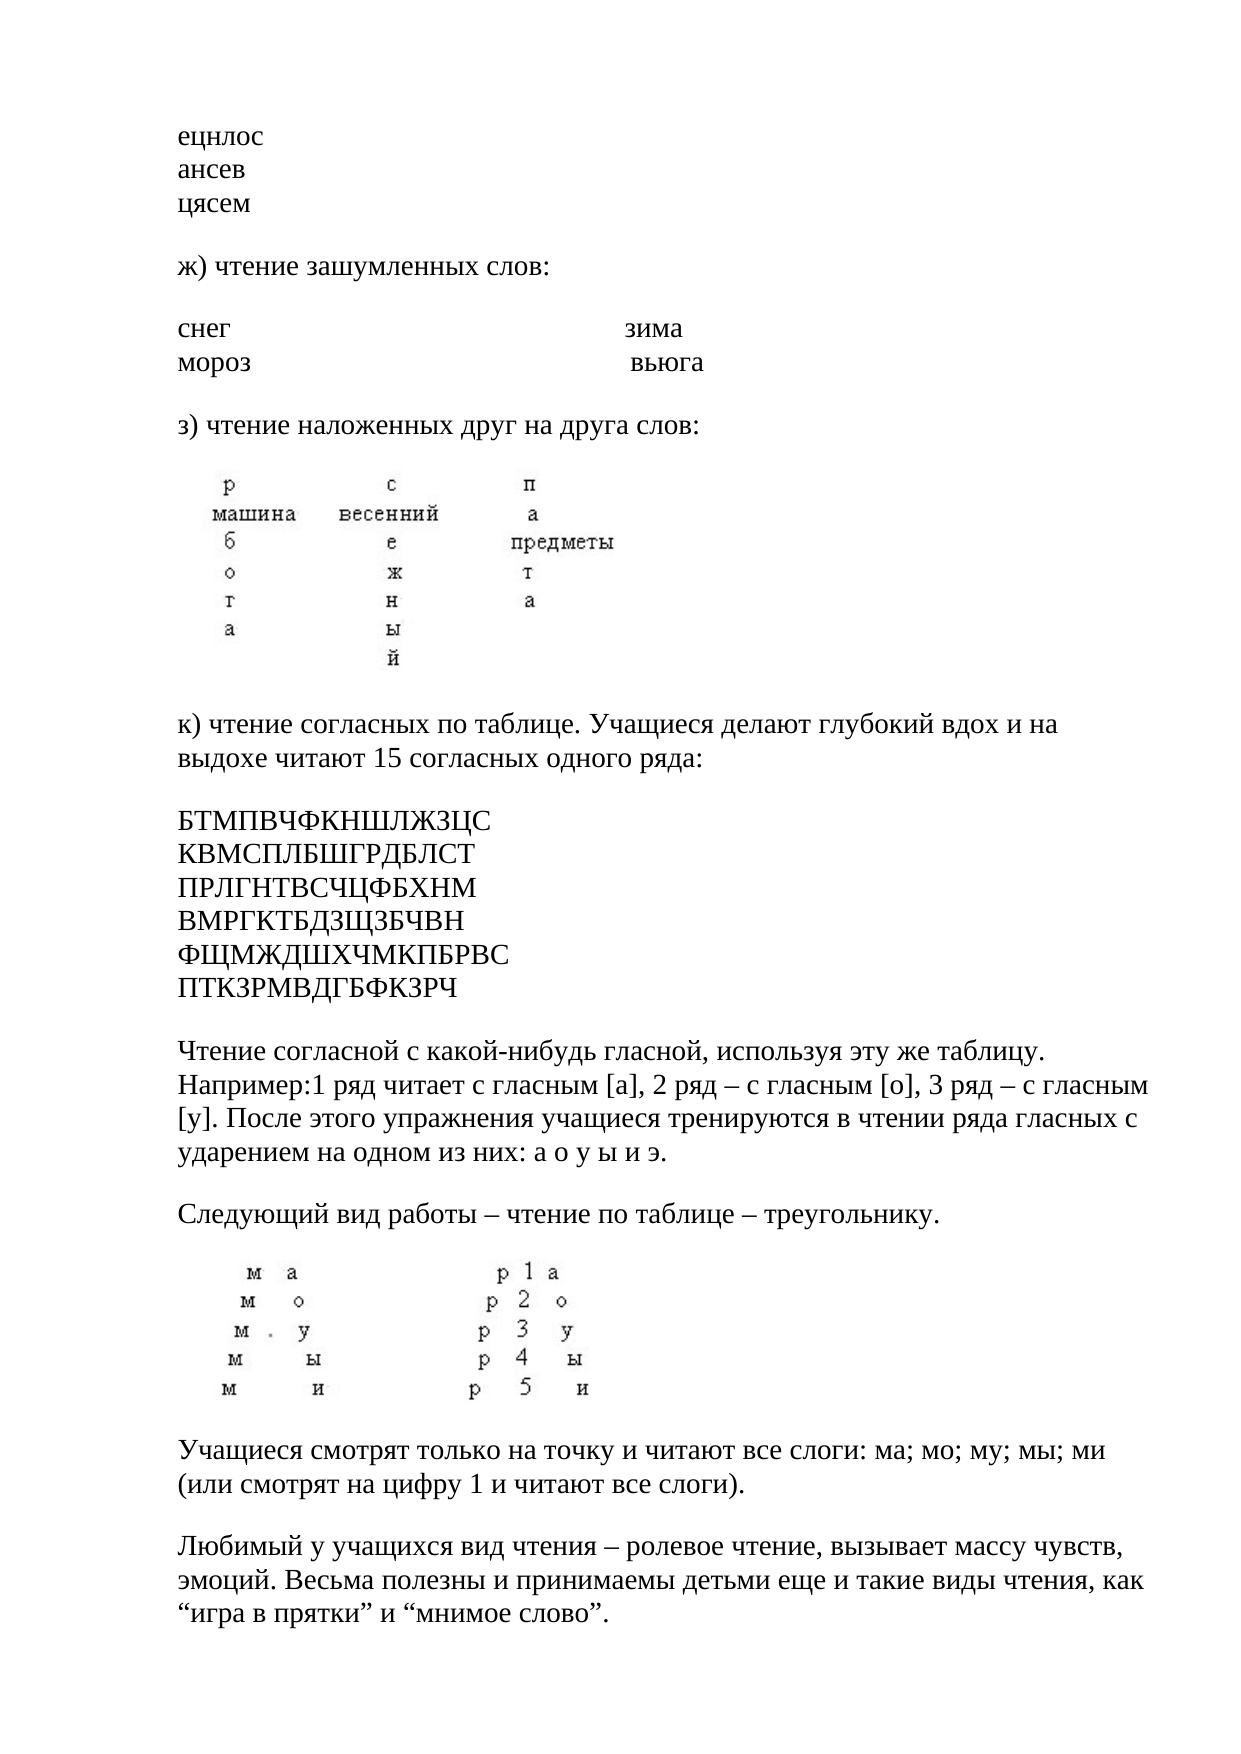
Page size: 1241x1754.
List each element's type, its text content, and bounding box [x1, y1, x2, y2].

text к) чтение согласных по таблице. Учащиеся делают глубокий вдох и на выдохе читают 15 согласных одного ряда: [177, 707, 1152, 774]
text БТМПВЧФКНШЛЖЗЦС КВМСПЛБШГРДБЛСТ ПРЛГНТВСЧЦФБХНМ ВМРГКТБДЗЩЗБЧВН ФЩМЖДШХЧМКПБРВС ПТКЗРМВДГБФКЗРЧ [177, 803, 1152, 1004]
text ж) чтение зашумленных слов: [177, 248, 1152, 281]
text ецнлос ансев цясем [177, 118, 1152, 219]
text з) чтение наложенных друг на друга слов: [177, 407, 1152, 440]
text Учащиеся смотрят только на точку и читают все слоги: ма; мо; му; мы; ми (или смотрят на цифру 1 и читают все слоги). [177, 1432, 1152, 1499]
text Следующий вид работы – чтение по таблице – треугольнику. [177, 1197, 1152, 1230]
text Чтение согласной с какой-нибудь гласной, используя эту же таблицу. Например:1 ряд читает с гласным [а], 2 ряд – с гласным [о], 3 ряд – с гласным [у]. После этого упражнения учащиеся тренируются в чтении ряда гласных с ударением на одном из них: а о у ы и э. [177, 1033, 1152, 1167]
picture [177, 1259, 604, 1403]
text снег зима мороз вьюга [177, 311, 1152, 378]
text Любимый у учащихся вид чтения – ролевое чтение, вызывает массу чувств, эмоций. Весьма полезны и принимаемы детьми еще и такие виды чтения, как “игра в прятки” и “мнимое слово”. [177, 1528, 1152, 1629]
picture [177, 469, 651, 678]
